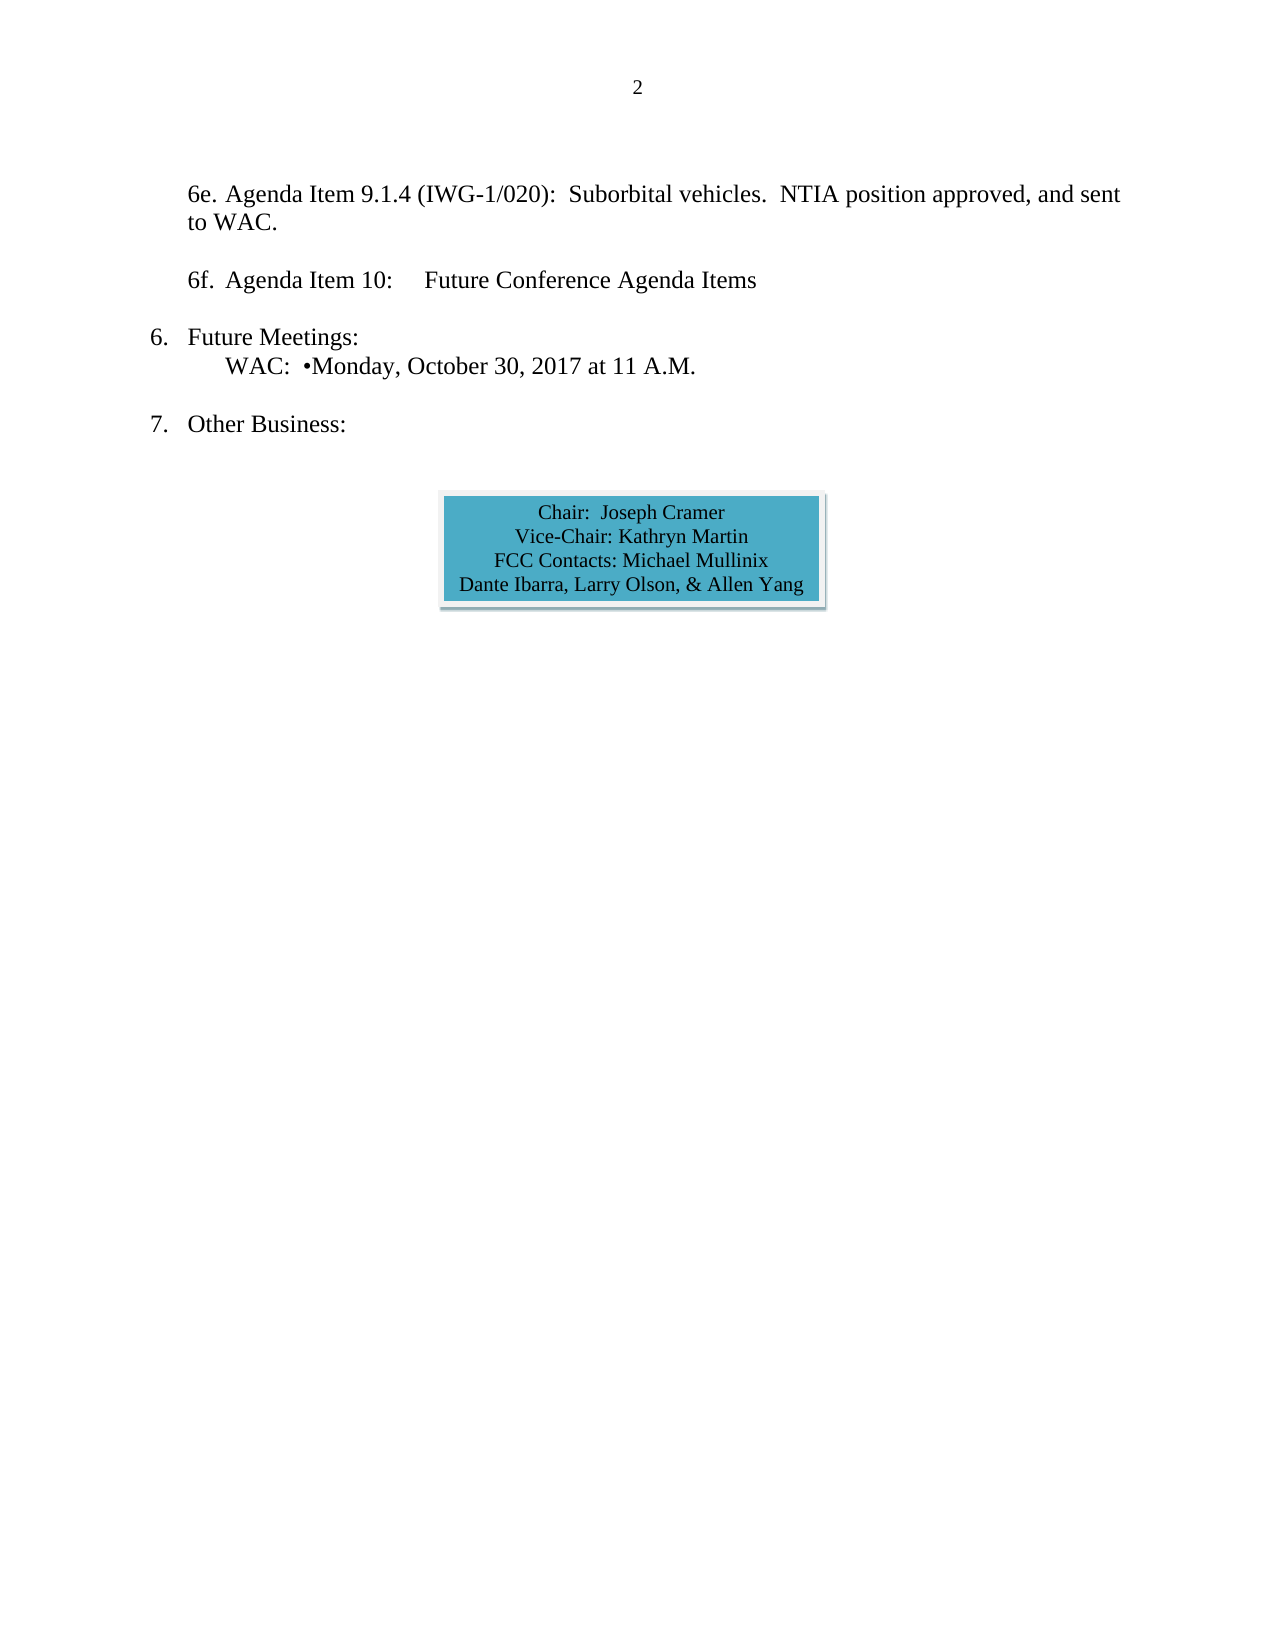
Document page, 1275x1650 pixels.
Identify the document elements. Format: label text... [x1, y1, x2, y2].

text 6e. Agenda Item 9.1.4 (IWG-1/020): Suborbital vehicles. NTIA position approved, and sent to WAC. [187, 179, 1125, 236]
list Future Meetings: [150, 322, 1125, 351]
text WAC: •Monday, October 30, 2017 at 11 A.M. [150, 351, 1125, 380]
list Other Business: [150, 409, 1125, 437]
text 6f. Agenda Item 10: Future Conference Agenda Items [187, 265, 1125, 294]
